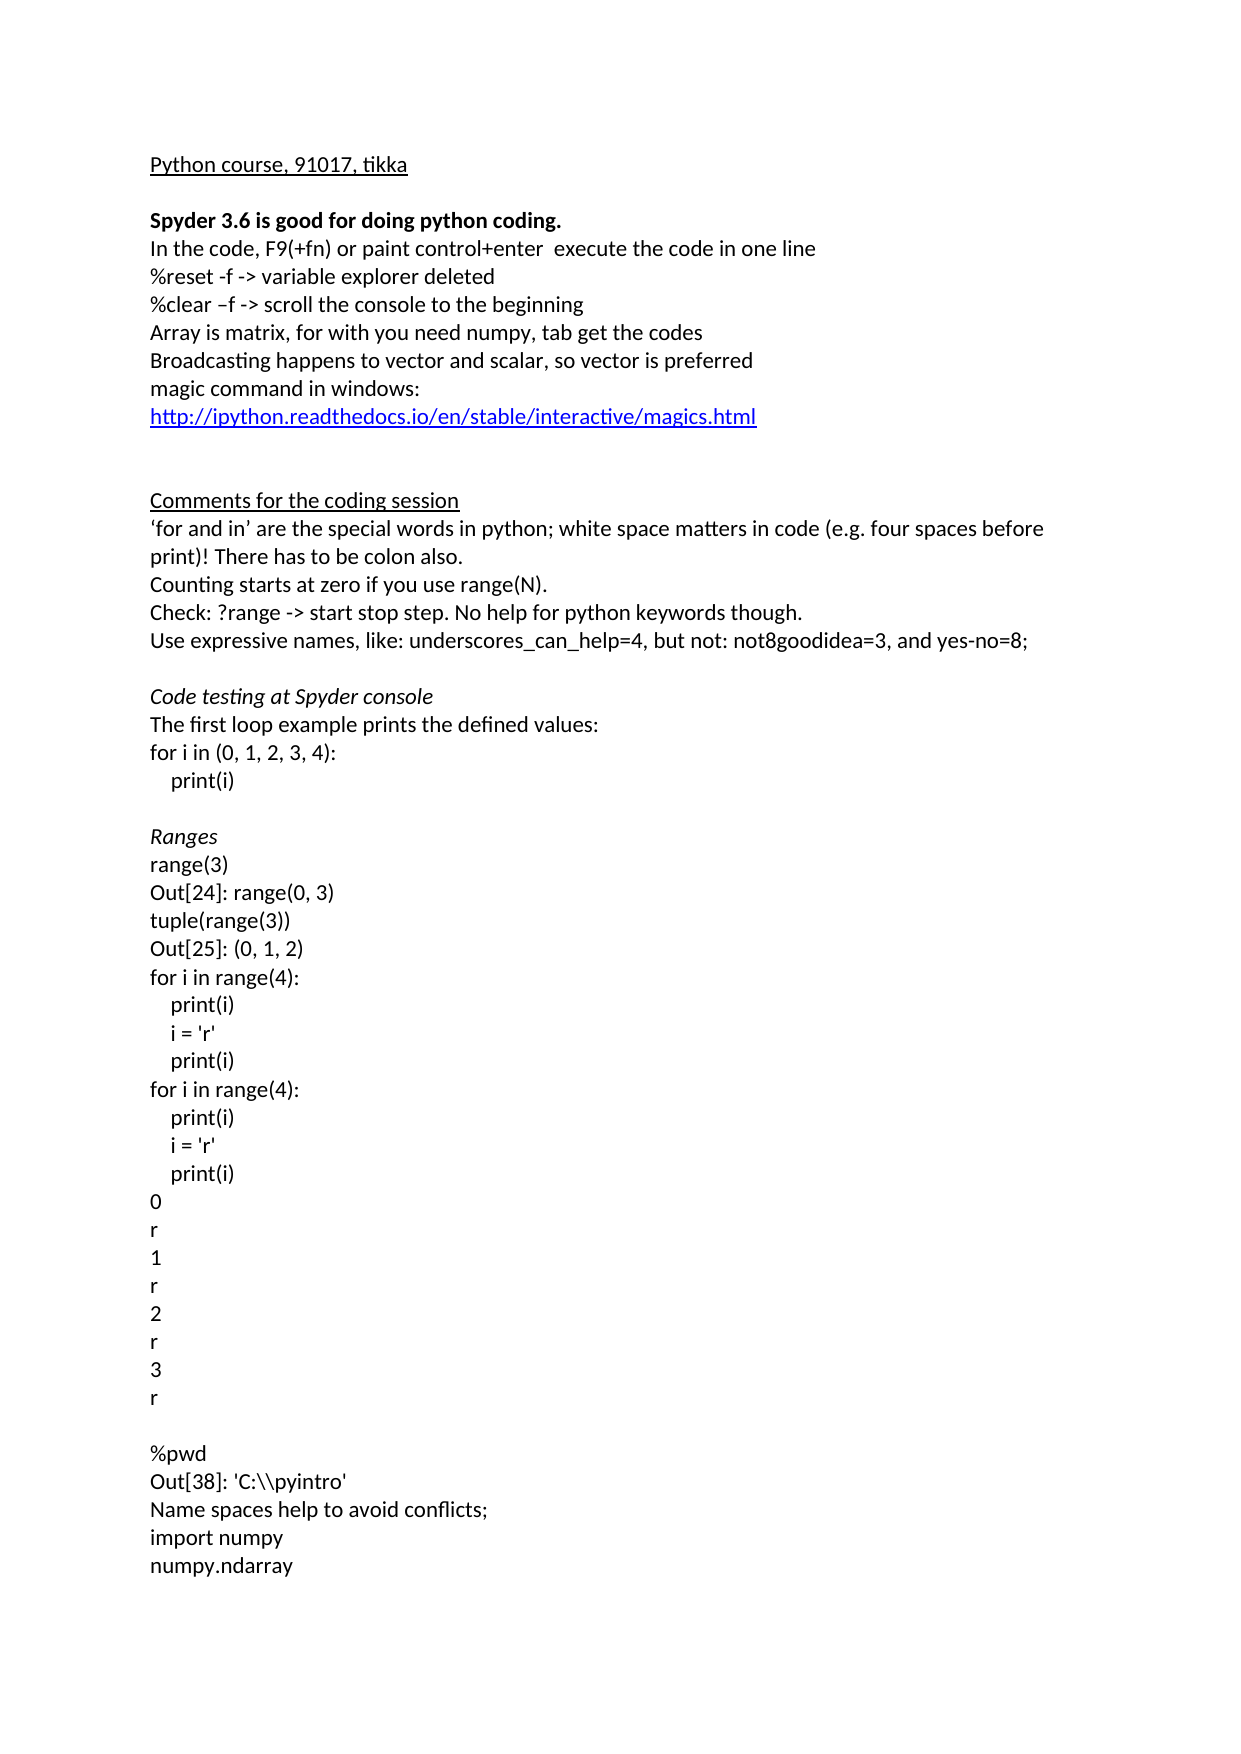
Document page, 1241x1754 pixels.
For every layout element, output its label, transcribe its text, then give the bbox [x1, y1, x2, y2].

text Broadcasting happens to vector and scalar, so vector is preferred [150, 346, 1090, 374]
text r [150, 1271, 1090, 1299]
text Out[38]: 'C:\\pyintro' [150, 1467, 1090, 1495]
text Code testing at Spyder console [150, 682, 1090, 710]
text print(i) [150, 1047, 1090, 1075]
text for i in range(4): [150, 963, 1090, 991]
text %reset -f -> variable explorer deleted [150, 262, 1090, 290]
text Python course, 91017, tikka [150, 150, 1090, 178]
text magic command in windows: [150, 374, 1090, 402]
text 2 [150, 1299, 1090, 1327]
text %pwd [150, 1439, 1090, 1467]
text tuple(range(3)) [150, 907, 1090, 934]
text Array is matrix, for with you need numpy, tab get the codes [150, 318, 1090, 346]
text Spyder 3.6 is good for doing python coding. [150, 206, 1090, 234]
text print(i) [150, 991, 1090, 1019]
text for i in (0, 1, 2, 3, 4): [150, 738, 1090, 766]
text for i in range(4): [150, 1075, 1090, 1103]
text 1 [150, 1243, 1090, 1271]
text Check: ?range -> start stop step. No help for python keywords though. [150, 598, 1090, 626]
text r [150, 1215, 1090, 1243]
text Name spaces help to avoid conflicts; [150, 1495, 1090, 1523]
text Ranges [150, 822, 1090, 851]
text http://ipython.readthedocs.io/en/stable/interactive/magics.html [150, 402, 1090, 430]
text %clear –f -> scroll the console to the beginning [150, 290, 1090, 318]
text i = 'r' [150, 1019, 1090, 1047]
text Use expressive names, like: underscores_can_help=4, but not: not8goodidea=3, and yes-no=8; [150, 626, 1090, 654]
text Comments for the coding session [150, 486, 1090, 514]
text 3 [150, 1355, 1090, 1383]
text r [150, 1327, 1090, 1355]
text Out[24]: range(0, 3) [150, 878, 1090, 907]
text print(i) [150, 766, 1090, 794]
text Out[25]: (0, 1, 2) [150, 934, 1090, 963]
text i = 'r' [150, 1131, 1090, 1159]
text Counting starts at zero if you use range(N). [150, 570, 1090, 598]
text The first loop example prints the defined values: [150, 710, 1090, 738]
text ‘for and in’ are the special words in python; white space matters in code (e.g. four spaces before print)! There has to be colon also. [150, 514, 1090, 570]
text 0 [150, 1187, 1090, 1215]
text import numpy [150, 1523, 1090, 1551]
text In the code, F9(+fn) or paint control+enter execute the code in one line [150, 234, 1090, 262]
text range(3) [150, 851, 1090, 878]
text print(i) [150, 1159, 1090, 1187]
text numpy.ndarray [150, 1551, 1090, 1579]
text print(i) [150, 1103, 1090, 1131]
text r [150, 1383, 1090, 1411]
